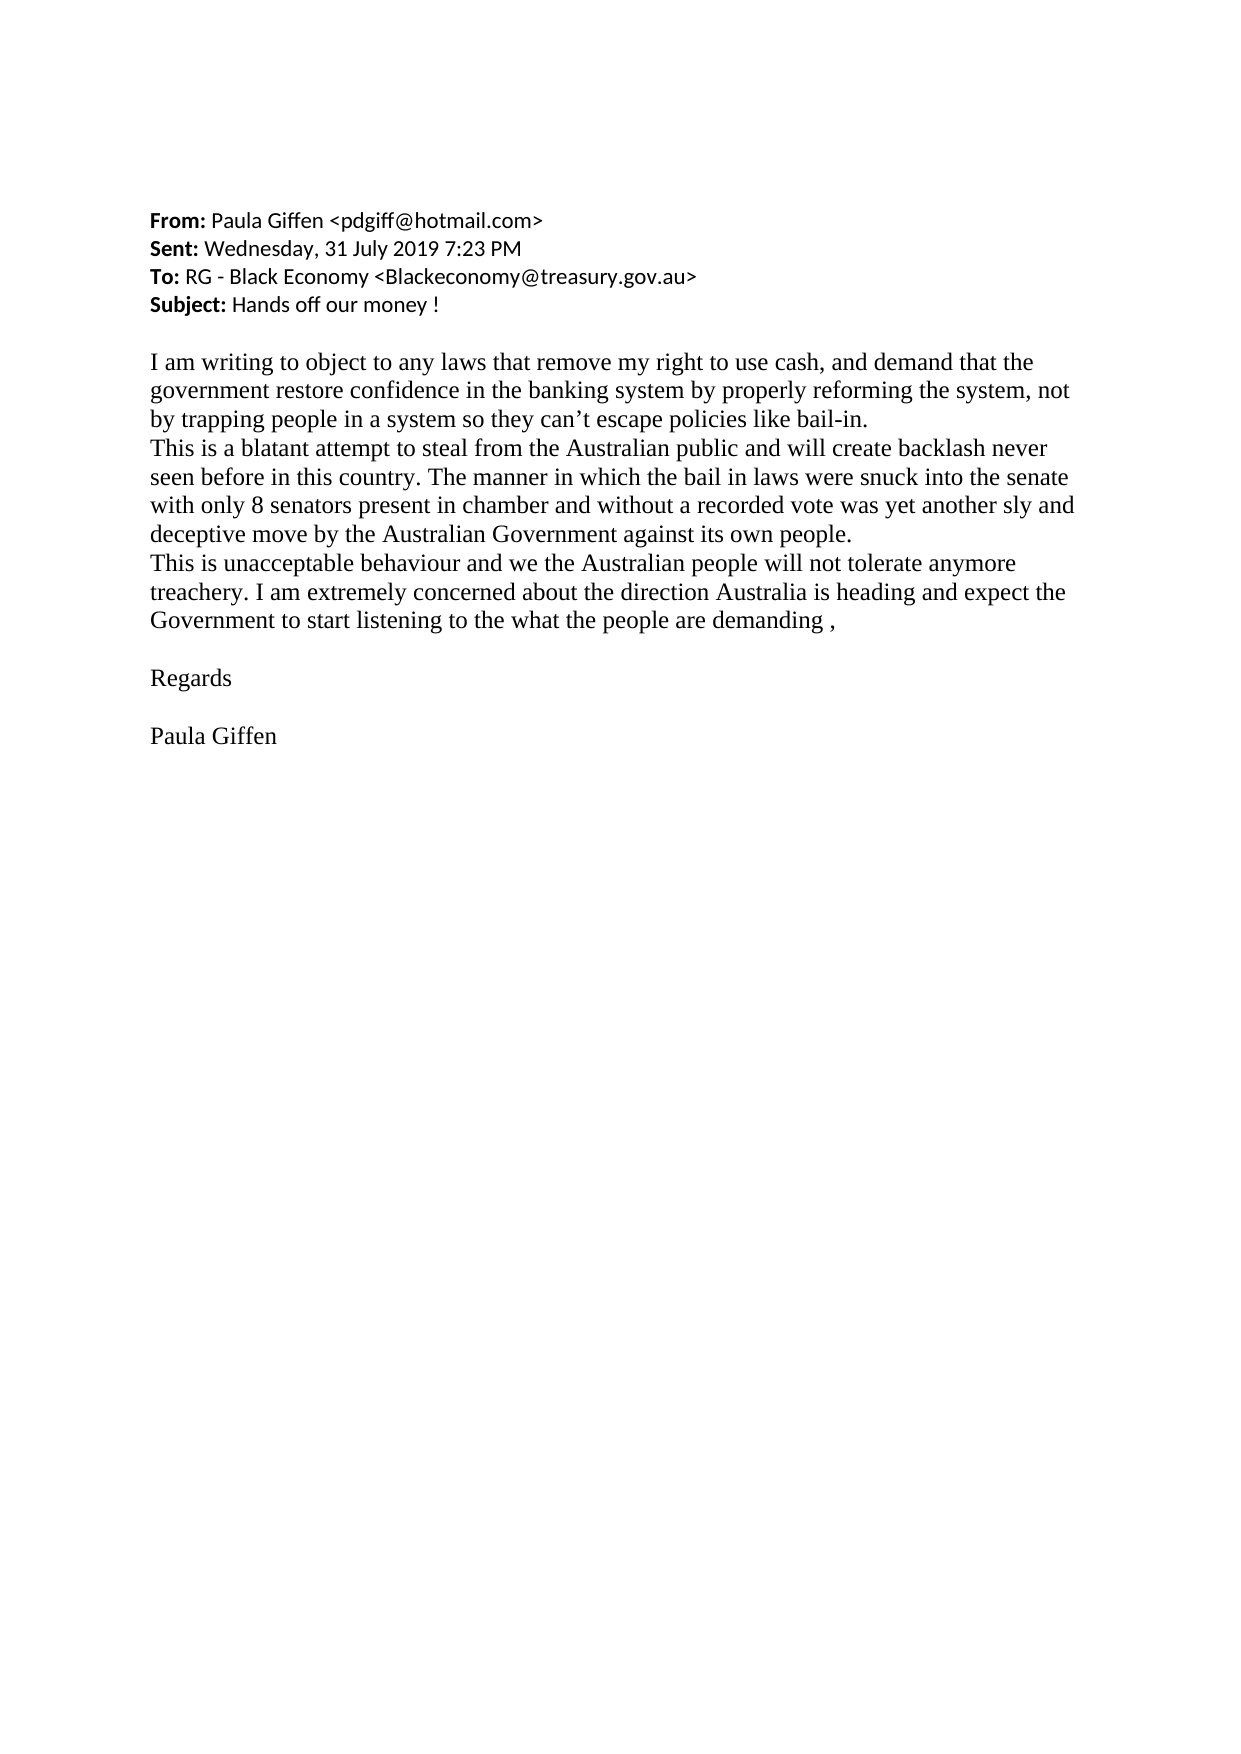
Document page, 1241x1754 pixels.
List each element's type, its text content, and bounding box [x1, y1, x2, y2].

text Regards [150, 663, 1090, 692]
text I am writing to object to any laws that remove my right to use cash, and demand that the government restore confidence in the banking system by properly reforming the system, not by trapping people in a system so they can’t escape policies like bail-in. This is a blatant attempt to steal from the Australian public and will create backlash never seen before in this country. The manner in which the bail in laws were snuck into the senate with only 8 senators present in chamber and without a recorded vote was yet another sly and deceptive move by the Australian Government against its own people. This is unacceptable behaviour and we the Australian people will not tolerate anymore treachery. I am extremely concerned about the direction Australia is heading and expect the Government to start listening to the what the people are demanding , [150, 347, 1090, 634]
text From: Paula Giffen <pdgiff@hotmail.com> Sent: Wednesday, 31 July 2019 7:23 PM To: RG - Black Economy <Blackeconomy@treasury.gov.au> Subject: Hands off our money ! [150, 206, 1090, 318]
text Paula Giffen [150, 721, 1090, 750]
